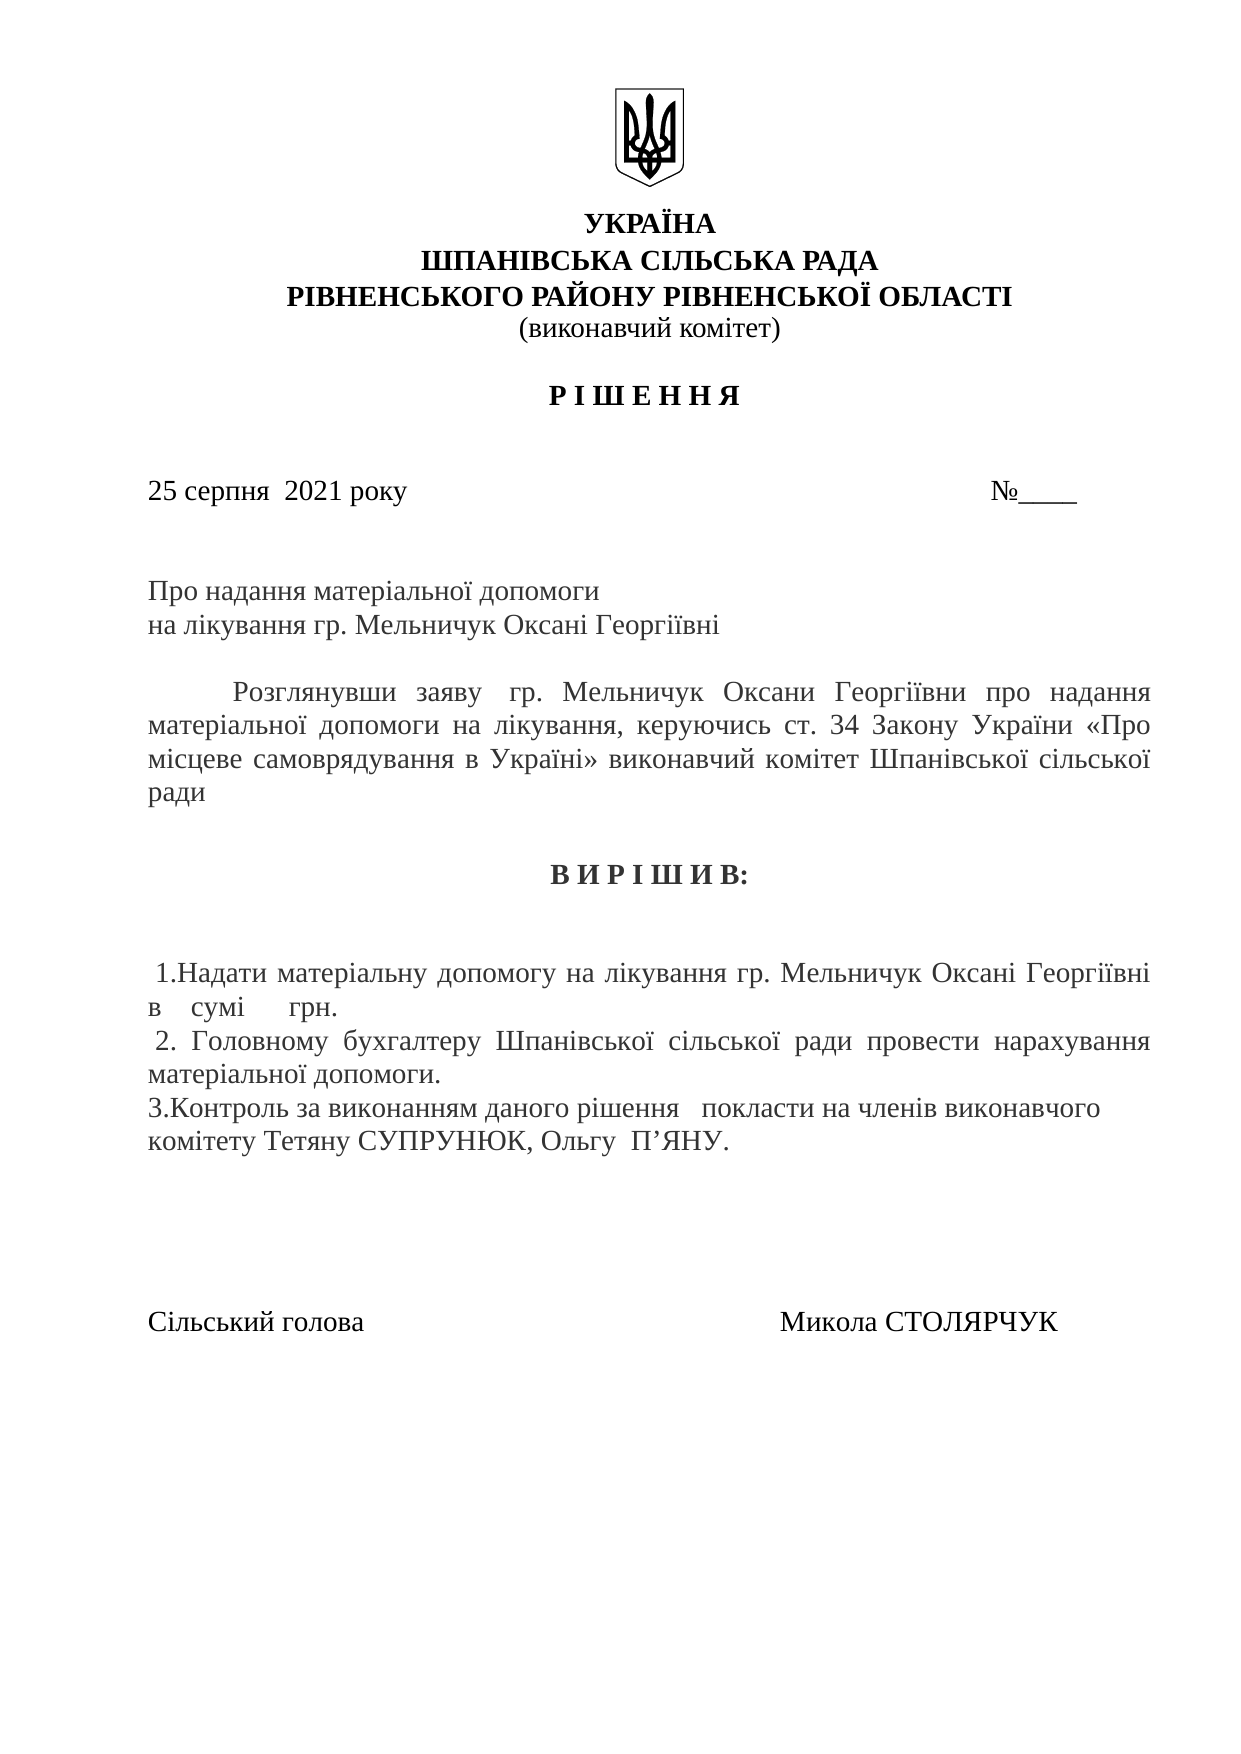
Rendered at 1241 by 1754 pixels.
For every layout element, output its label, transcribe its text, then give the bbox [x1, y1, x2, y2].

text на лікування гр. Мельничук Оксані Георгіївні [148, 607, 1152, 640]
text (виконавчий комітет) [148, 311, 1152, 344]
text РІВНЕНСЬКОГО РАЙОНУ РІВНЕНСЬКОЇ ОБЛАСТІ [148, 288, 1152, 311]
text Р І Ш Е Н Н Я [148, 378, 1152, 411]
text ШПАНІВСЬКА сільська рада [856, 252, 1152, 275]
text Розглянувши заяву гр. Мельничук Оксани Георгіївни про надання матеріальної допомоги на лікування, керуючись ст. 34 Закону України «Про місцеве самоврядування в Україні» виконавчий комітет Шпанівської сільської ради [148, 674, 1152, 808]
text 25 серпня 2021 року №____ [148, 473, 1152, 506]
text В И Р І Ш И В: [148, 857, 1152, 891]
text 2. Головному бухгалтеру Шпанівської сільської ради провести нарахування матеріальної допомоги. [148, 1023, 1152, 1090]
text 1.Надати матеріальну допомогу на лікування гр. Мельничук Оксані Георгіївні в сумі грн. [148, 956, 1152, 1023]
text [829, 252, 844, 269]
text ШПАНІВСЬКА сільська рада [148, 252, 838, 275]
text Сільський голова Микола СТОЛЯРЧУК [148, 1304, 1152, 1338]
text 3.Контроль за виконанням даного рішення покласти на членів виконавчого комітету Тетяну СУПРУНЮК, Ольгу П’ЯНУ. [148, 1090, 1152, 1157]
text Про надання матеріальної допомоги [148, 573, 1152, 607]
text Україна [148, 206, 1152, 240]
